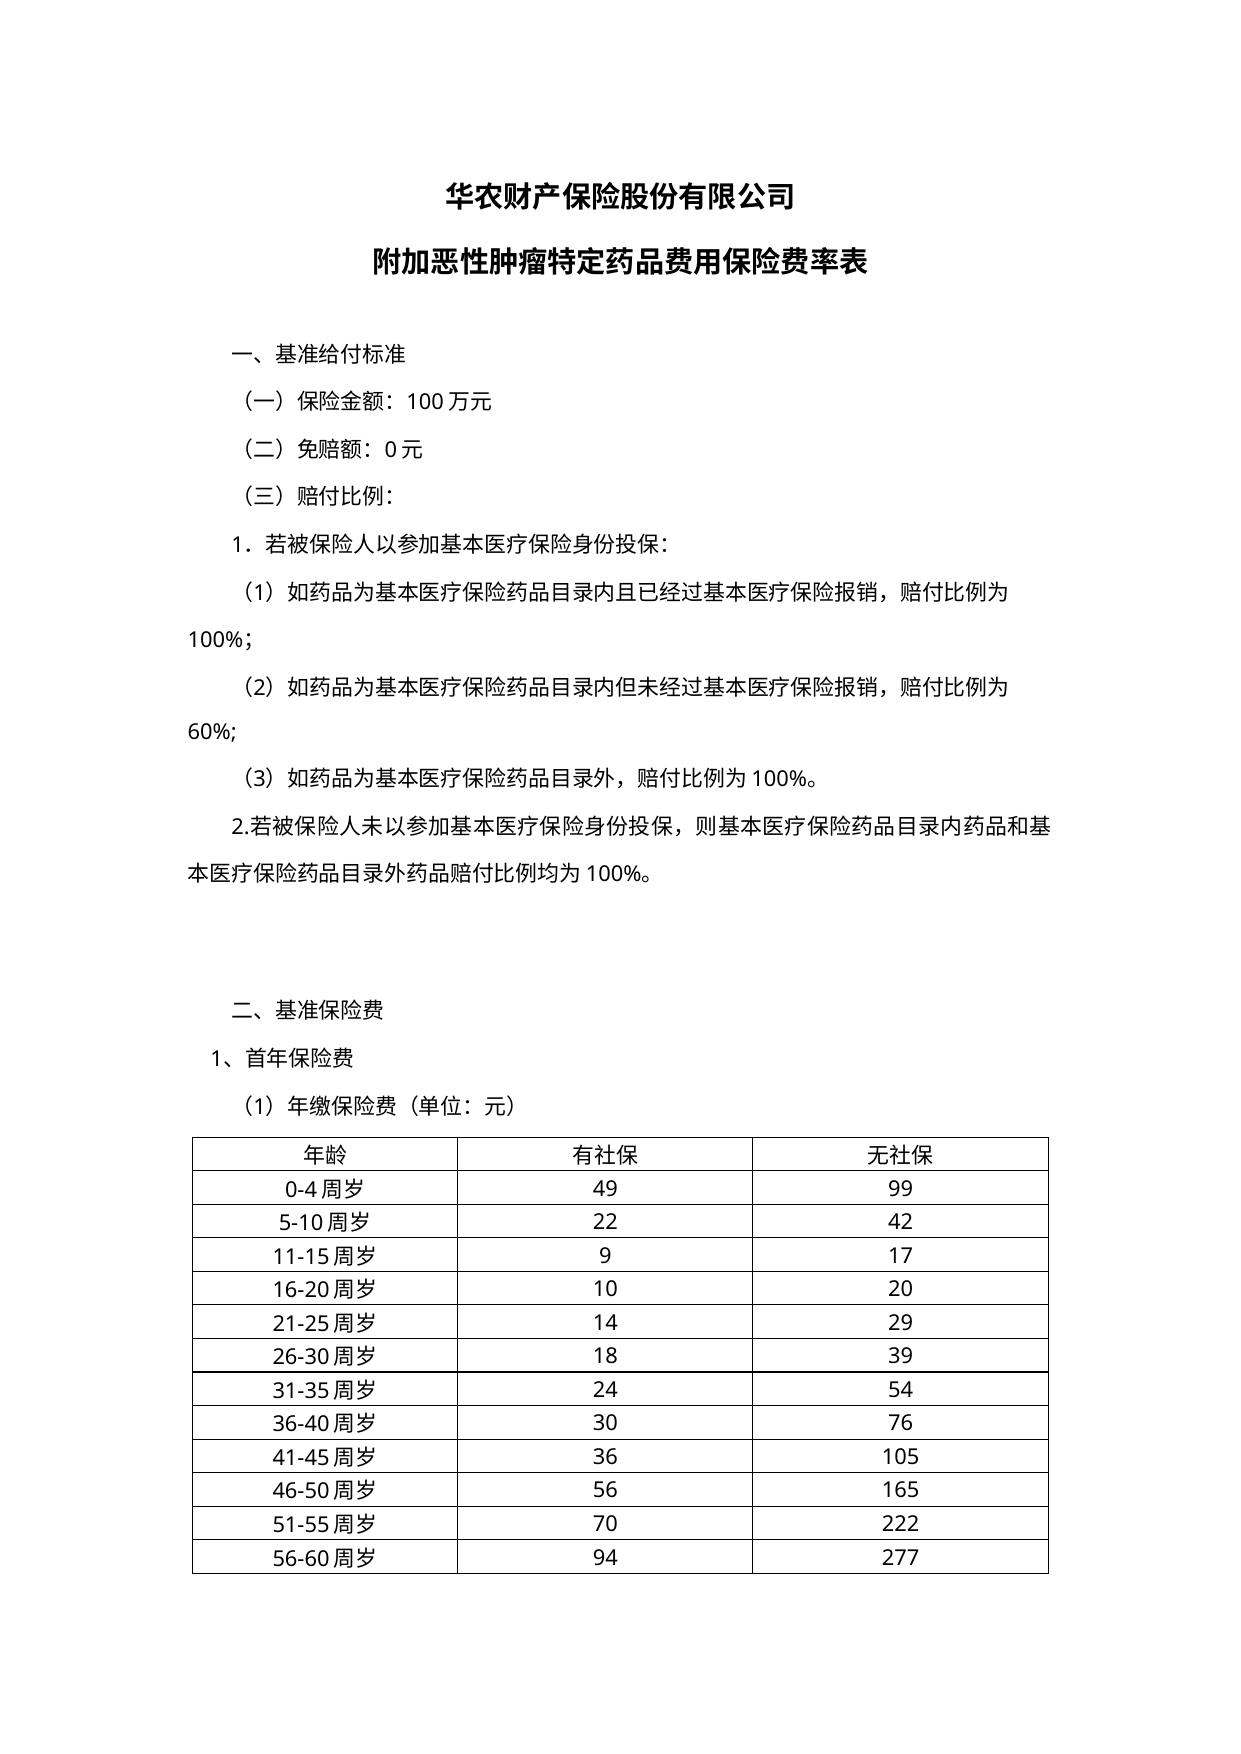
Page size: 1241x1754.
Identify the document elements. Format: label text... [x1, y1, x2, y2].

table_cell 14 [458, 1305, 752, 1338]
table_cell 76 [753, 1406, 1048, 1438]
text （1）如药品为基本医疗保险药品目录内且已经过基本医疗保险报销，赔付比例为100%； [187, 574, 1053, 654]
table_header 有社保 [458, 1138, 752, 1170]
table_cell 5-10周岁 [193, 1205, 457, 1237]
table_cell 36 [458, 1440, 752, 1472]
text （三）赔付比例： [187, 479, 1053, 511]
table_cell 30 [458, 1406, 752, 1438]
text 附加恶性肿瘤特定药品费用保险费率表 [187, 227, 1053, 292]
table_cell 56-60周岁 [193, 1540, 457, 1573]
table_cell 26-30周岁 [193, 1339, 457, 1371]
table_cell 21-25周岁 [193, 1305, 457, 1338]
text （二）免赔额：0元 [187, 432, 1053, 463]
text （一）保险金额：100万元 [187, 384, 1053, 416]
text （1）年缴保险费（单位：元） [187, 1088, 1053, 1121]
table_cell 29 [753, 1305, 1048, 1338]
table_cell 105 [753, 1440, 1048, 1472]
table_cell 16-20周岁 [193, 1272, 457, 1304]
text 一、基准给付标准 [187, 337, 1053, 368]
table_cell 0-4周岁 [193, 1171, 457, 1204]
table_cell 10 [458, 1272, 752, 1304]
table_cell 51-55周岁 [193, 1507, 457, 1539]
table_cell 18 [458, 1339, 752, 1371]
table_cell 17 [753, 1238, 1048, 1271]
table_cell 11-15周岁 [193, 1238, 457, 1271]
table_cell 24 [458, 1373, 752, 1405]
table_cell 165 [753, 1473, 1048, 1506]
text （3）如药品为基本医疗保险药品目录外，赔付比例为100%。 [187, 761, 1053, 793]
table_cell 56 [458, 1473, 752, 1506]
table_cell 36-40周岁 [193, 1406, 457, 1438]
text 2.若被保险人未以参加基本医疗保险身份投保，则基本医疗保险药品目录内药品和基本医疗保险药品目录外药品赔付比例均为100%。 [187, 809, 1053, 888]
table_cell 94 [458, 1540, 752, 1573]
table_cell 46-50周岁 [193, 1473, 457, 1506]
table_cell 70 [458, 1507, 752, 1539]
table_cell 31-35周岁 [193, 1373, 457, 1405]
table_cell 42 [753, 1205, 1048, 1237]
text 华农财产保险股份有限公司 [187, 162, 1053, 227]
text 1．若被保险人以参加基本医疗保险身份投保： [187, 527, 1053, 559]
list 基准保险费 [187, 993, 1053, 1025]
text （2）如药品为基本医疗保险药品目录内但未经过基本医疗保险报销，赔付比例为60%; [187, 670, 1053, 746]
table_cell 54 [753, 1373, 1048, 1405]
table_cell 99 [753, 1171, 1048, 1204]
table_header 无社保 [753, 1138, 1048, 1170]
table_cell 39 [753, 1339, 1048, 1371]
table_cell 49 [458, 1171, 752, 1204]
table_cell 41-45周岁 [193, 1440, 457, 1472]
table_cell 277 [753, 1540, 1048, 1573]
text 1、首年保险费 [187, 1041, 1053, 1072]
table_cell 222 [753, 1507, 1048, 1539]
table_cell 9 [458, 1238, 752, 1271]
table_header 年龄 [193, 1138, 457, 1170]
table_cell 22 [458, 1205, 752, 1237]
table_cell 20 [753, 1272, 1048, 1304]
